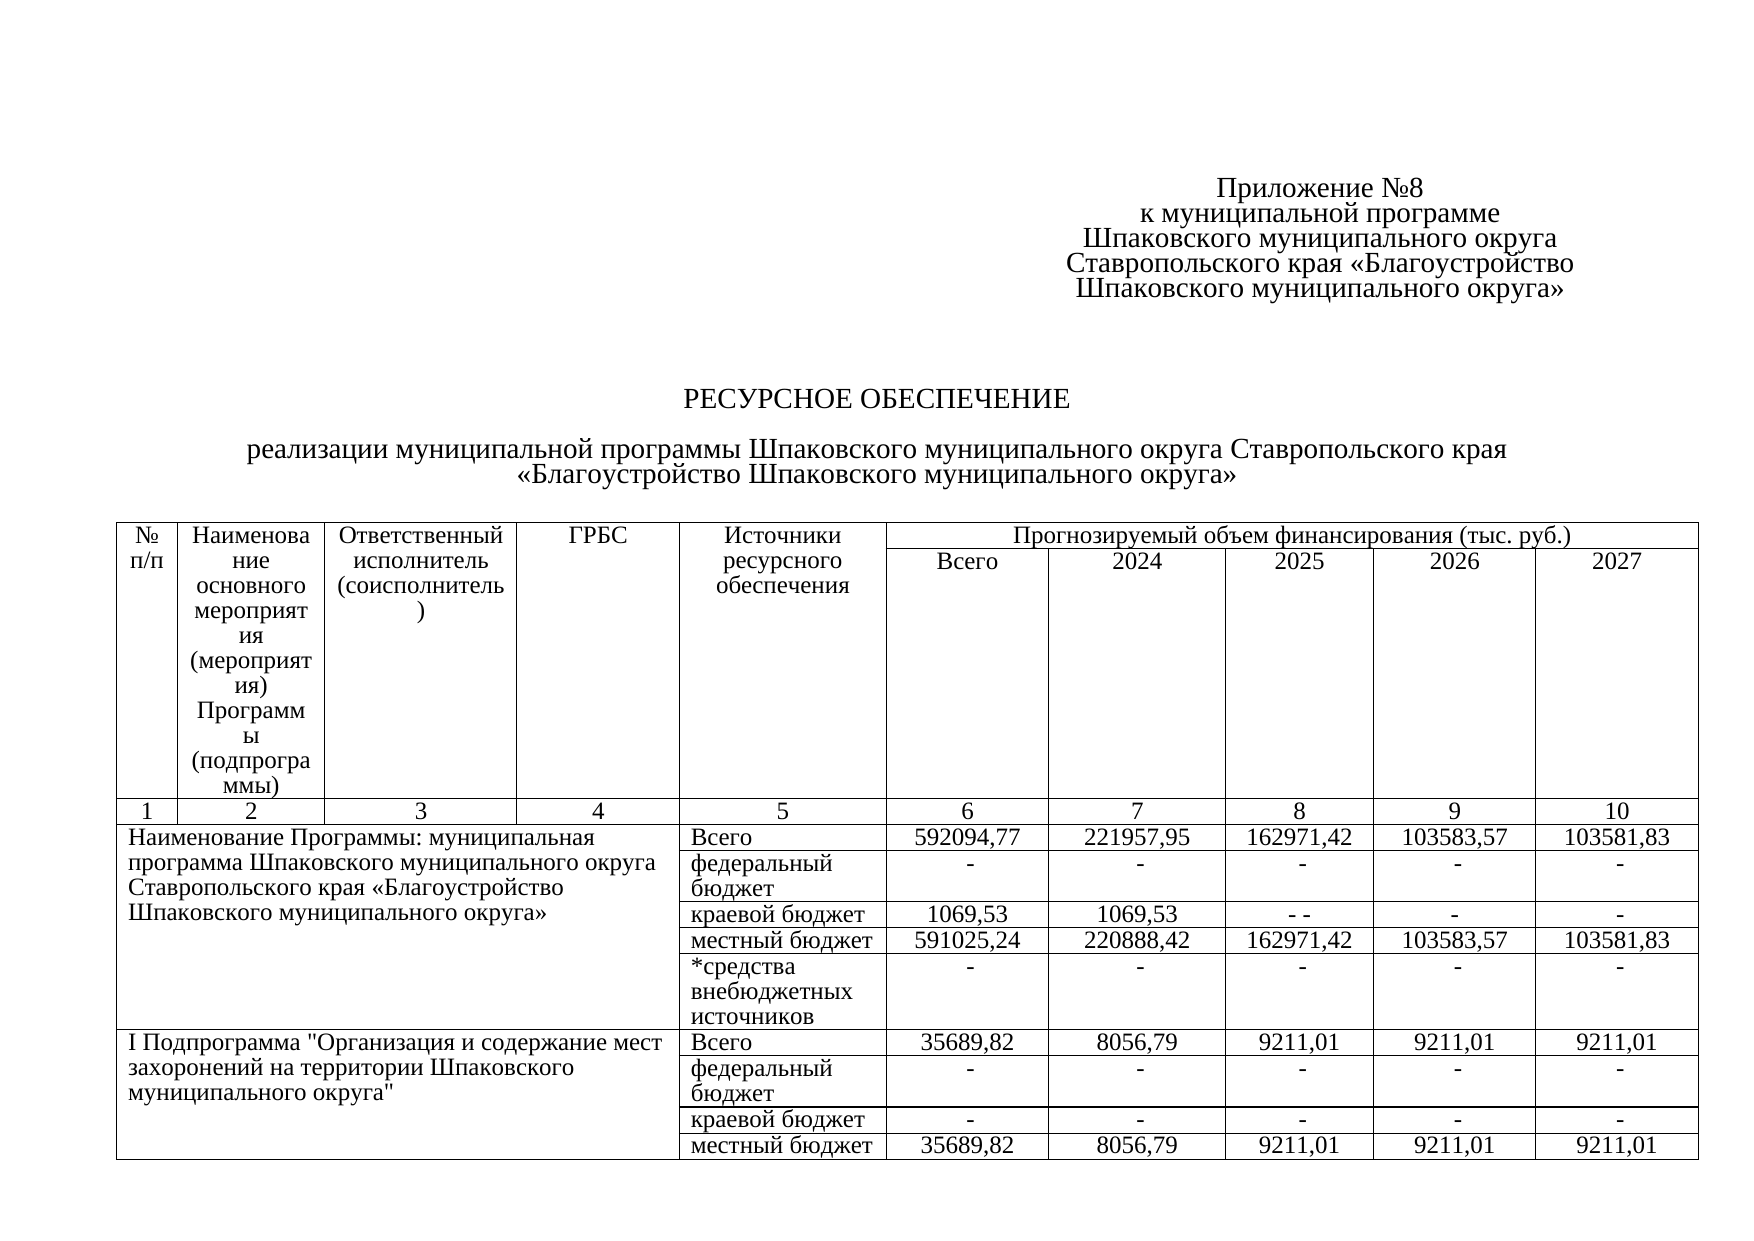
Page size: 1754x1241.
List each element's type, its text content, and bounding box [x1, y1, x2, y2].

table_cell местный бюджет [680, 1134, 886, 1158]
table_cell - [1374, 851, 1535, 901]
table_cell - [1049, 954, 1225, 1029]
table_cell - [1536, 1056, 1698, 1106]
table_cell - [1226, 1056, 1373, 1106]
table_cell - - [1226, 902, 1373, 927]
table_cell 103583,57 [1374, 825, 1535, 850]
table_cell 103583,57 [1374, 928, 1535, 953]
table_cell - [1536, 1108, 1698, 1132]
text Приложение №8 [1004, 177, 1636, 202]
table_cell - [1049, 1056, 1225, 1106]
table_cell - [1374, 954, 1535, 1029]
table_cell краевой бюджет [680, 1108, 886, 1132]
table_cell 6 [887, 799, 1048, 824]
table_cell - [1049, 1108, 1225, 1132]
text РЕСУРСНОЕ ОБЕСПЕЧЕНИЕ [118, 388, 1636, 413]
table_cell 2026 [1374, 549, 1535, 798]
table_cell 103581,83 [1536, 825, 1698, 850]
table_cell 220888,42 [1049, 928, 1225, 953]
table_cell - [887, 954, 1048, 1029]
table_cell федеральный бюджет [680, 851, 886, 901]
table_cell Всего [680, 825, 886, 850]
table_cell *средства внебюджетных источников [680, 954, 886, 1029]
table_cell 10 [1536, 799, 1698, 824]
text «Благоустройство Шпаковского муниципального округа» [118, 463, 1636, 488]
text к муниципальной программе [1004, 202, 1636, 227]
table_cell 1069,53 [1049, 902, 1225, 927]
table_cell - [887, 1056, 1048, 1106]
table_cell 8056,79 [1049, 1030, 1225, 1055]
table_cell - [1374, 1056, 1535, 1106]
table_header № п/п [117, 523, 177, 798]
table_cell 162971,42 [1226, 825, 1373, 850]
table_cell 9211,01 [1374, 1134, 1535, 1158]
table_cell - [1226, 954, 1373, 1029]
table_cell 9211,01 [1226, 1030, 1373, 1055]
table_cell - [1536, 851, 1698, 901]
table_cell 2 [178, 799, 324, 824]
table_cell 4 [517, 799, 679, 824]
table_cell 9211,01 [1536, 1134, 1698, 1158]
table_cell I Подпрограмма "Организация и содержание мест захоронений на территории Шпаковского муниципального округа" [117, 1030, 679, 1158]
table_cell 1069,53 [887, 902, 1048, 927]
table_cell 162971,42 [1226, 928, 1373, 953]
table_cell 1 [117, 799, 177, 824]
table_cell 9211,01 [1226, 1134, 1373, 1158]
table_cell - [1226, 1108, 1373, 1132]
table_cell местный бюджет [680, 928, 886, 953]
table_cell 5 [680, 799, 886, 824]
table_cell 8 [1226, 799, 1373, 824]
table_header Ответственный исполнитель (соисполнитель) [325, 523, 516, 798]
table_cell Наименование Программы: муниципальная программа Шпаковского муниципального округа Ставропольского края «Благоустройство Шпаковского муниципального округа» [117, 825, 679, 1029]
table_cell 9211,01 [1374, 1030, 1535, 1055]
table_header Источники ресурсного обеспечения [680, 523, 886, 798]
table_header Прогнозируемый объем финансирования (тыс. руб.) [887, 523, 1698, 548]
text Шпаковского муниципального округа [1004, 227, 1636, 252]
text Шпаковского муниципального округа» [1004, 277, 1636, 302]
table_cell краевой бюджет [680, 902, 886, 927]
table_cell 8056,79 [1049, 1134, 1225, 1158]
table_cell 2025 [1226, 549, 1373, 798]
table_cell - [887, 851, 1048, 901]
table_cell 103581,83 [1536, 928, 1698, 953]
table_cell - [1374, 902, 1535, 927]
table_cell 591025,24 [887, 928, 1048, 953]
table_cell Всего [680, 1030, 886, 1055]
table_header Наименование основного мероприятия (мероприятия) Программы (подпрограммы) [178, 523, 324, 798]
table_cell - [1374, 1108, 1535, 1132]
table_cell 2027 [1536, 549, 1698, 798]
table_cell - [1536, 902, 1698, 927]
table_cell 2024 [1049, 549, 1225, 798]
table_cell - [1536, 954, 1698, 1029]
table_cell 7 [1049, 799, 1225, 824]
table_cell 3 [325, 799, 516, 824]
table_cell - [1226, 851, 1373, 901]
table_cell Всего [887, 549, 1048, 798]
table_cell - [1049, 851, 1225, 901]
table_cell федеральный бюджет [680, 1056, 886, 1106]
table_cell 9 [1374, 799, 1535, 824]
text Ставропольского края «Благоустройство [1004, 252, 1636, 277]
table_cell 35689,82 [887, 1030, 1048, 1055]
table_cell 221957,95 [1049, 825, 1225, 850]
text реализации муниципальной программы Шпаковского муниципального округа Ставропольского края [118, 438, 1636, 463]
table_header ГРБС [517, 523, 679, 798]
table_cell 35689,82 [887, 1134, 1048, 1158]
table_cell 592094,77 [887, 825, 1048, 850]
table_cell 9211,01 [1536, 1030, 1698, 1055]
table_cell - [887, 1108, 1048, 1132]
